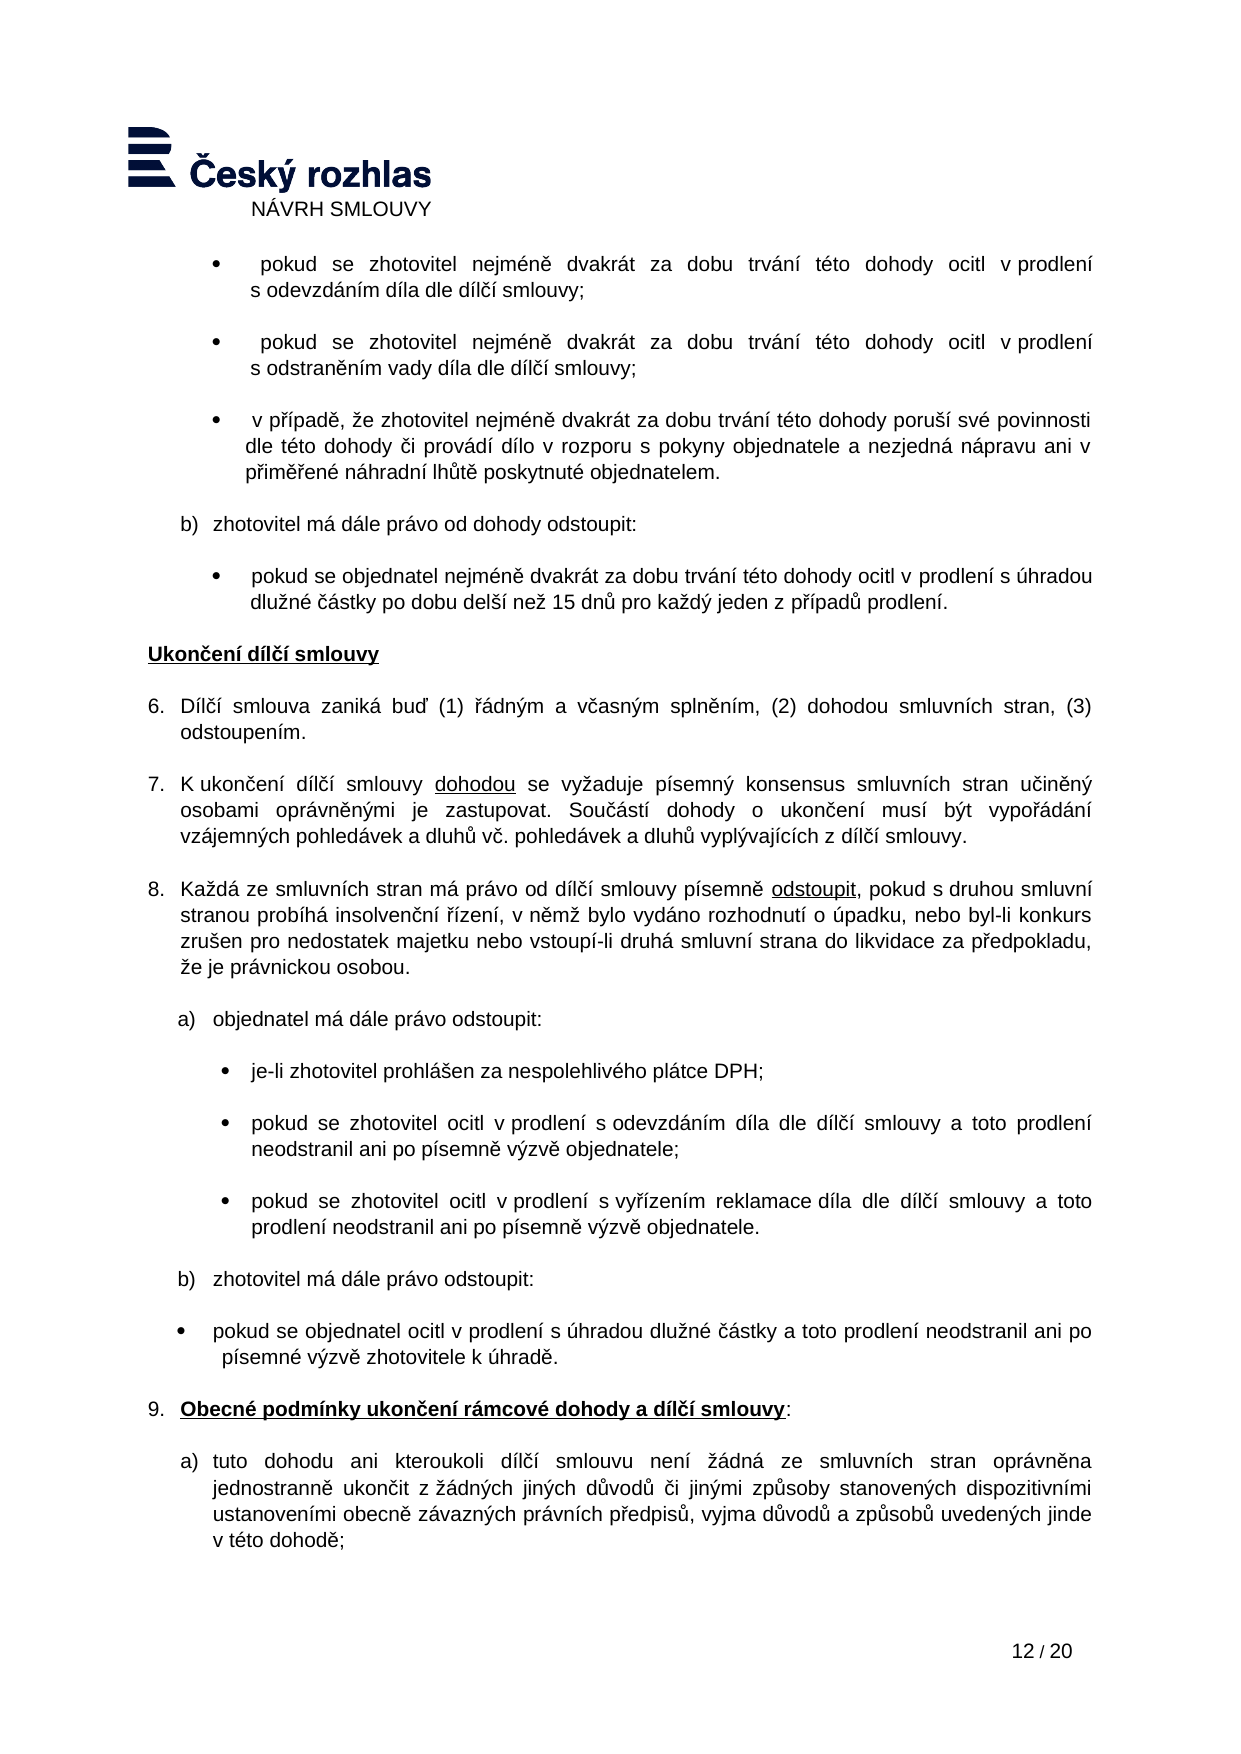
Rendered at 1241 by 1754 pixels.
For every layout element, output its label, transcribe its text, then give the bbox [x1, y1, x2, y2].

list Ukončení dílčí smlouvy [148, 641, 1093, 667]
list pokud se zhotovitel ocitl v prodlení s odevzdáním díla dle dílčí smlouvy a toto prodlení neodstranil ani po písemně výzvě objednatele; [222, 1109, 1093, 1162]
list Obecné podmínky ukončení rámcové dohody a dílčí smlouvy: [148, 1396, 1093, 1422]
picture [128, 127, 431, 193]
list pokud se objednatel ocitl v prodlení s úhradou dlužné částky a toto prodlení neodstranil ani po písemné výzvě zhotovitele k úhradě. [177, 1318, 1093, 1370]
list b) zhotovitel má dále právo odstoupit: [177, 1266, 1093, 1292]
list pokud se zhotovitel ocitl v prodlení s vyřízením reklamace díla dle dílčí smlouvy a toto prodlení neodstranil ani po písemně výzvě objednatele. [222, 1188, 1093, 1240]
list a) objednatel má dále právo odstoupit: [177, 1005, 1093, 1031]
list pokud se objednatel nejméně dvakrát za dobu trvání této dohody ocitl v prodlení s úhradou dlužné částky po dobu delší než 15 dnů pro každý jeden z případů prodlení. [213, 563, 1093, 615]
list K ukončení dílčí smlouvy dohodou se vyžaduje písemný konsensus smluvních stran učiněný osobami oprávněnými je zastupovat. Součástí dohody o ukončení musí být vypořádání vzájemných pohledávek a dluhů vč. pohledávek a dluhů vyplývajících z dílčí smlouvy. [148, 771, 1093, 849]
list tuto dohodu ani kteroukoli dílčí smlouvu není žádná ze smluvních stran oprávněna jednostranně ukončit z žádných jiných důvodů či jinými způsoby stanovených dispozitivními ustanoveními obecně závazných právních předpisů, vyjma důvodů a způsobů uvedených jinde v této dohodě; [180, 1448, 1093, 1552]
list v případě, že zhotovitel nejméně dvakrát za dobu trvání této dohody poruší své povinnosti dle této dohody či provádí dílo v rozporu s pokyny objednatele a nezjedná nápravu ani v přiměřené náhradní lhůtě poskytnuté objednatelem. [213, 406, 1093, 484]
list pokud se zhotovitel nejméně dvakrát za dobu trvání této dohody ocitl v prodlení s odevzdáním díla dle dílčí smlouvy; [213, 250, 1093, 302]
list je-li zhotovitel prohlášen za nespolehlivého plátce DPH; [222, 1057, 1093, 1083]
list Každá ze smluvních stran má právo od dílčí smlouvy písemně odstoupit, pokud s druhou smluvní stranou probíhá insolvenční řízení, v němž bylo vydáno rozhodnutí o úpadku, nebo byl-li konkurs zrušen pro nedostatek majetku nebo vstoupí-li druhá smluvní strana do likvidace za předpokladu, že je právnickou osobou. [148, 875, 1093, 979]
list pokud se zhotovitel nejméně dvakrát za dobu trvání této dohody ocitl v prodlení s odstraněním vady díla dle dílčí smlouvy; [213, 328, 1093, 380]
list Dílčí smlouva zaniká buď (1) řádným a včasným splněním, (2) dohodou smluvních stran, (3) odstoupením. [148, 693, 1093, 745]
list b) zhotovitel má dále právo od dohody odstoupit: [148, 511, 1093, 537]
